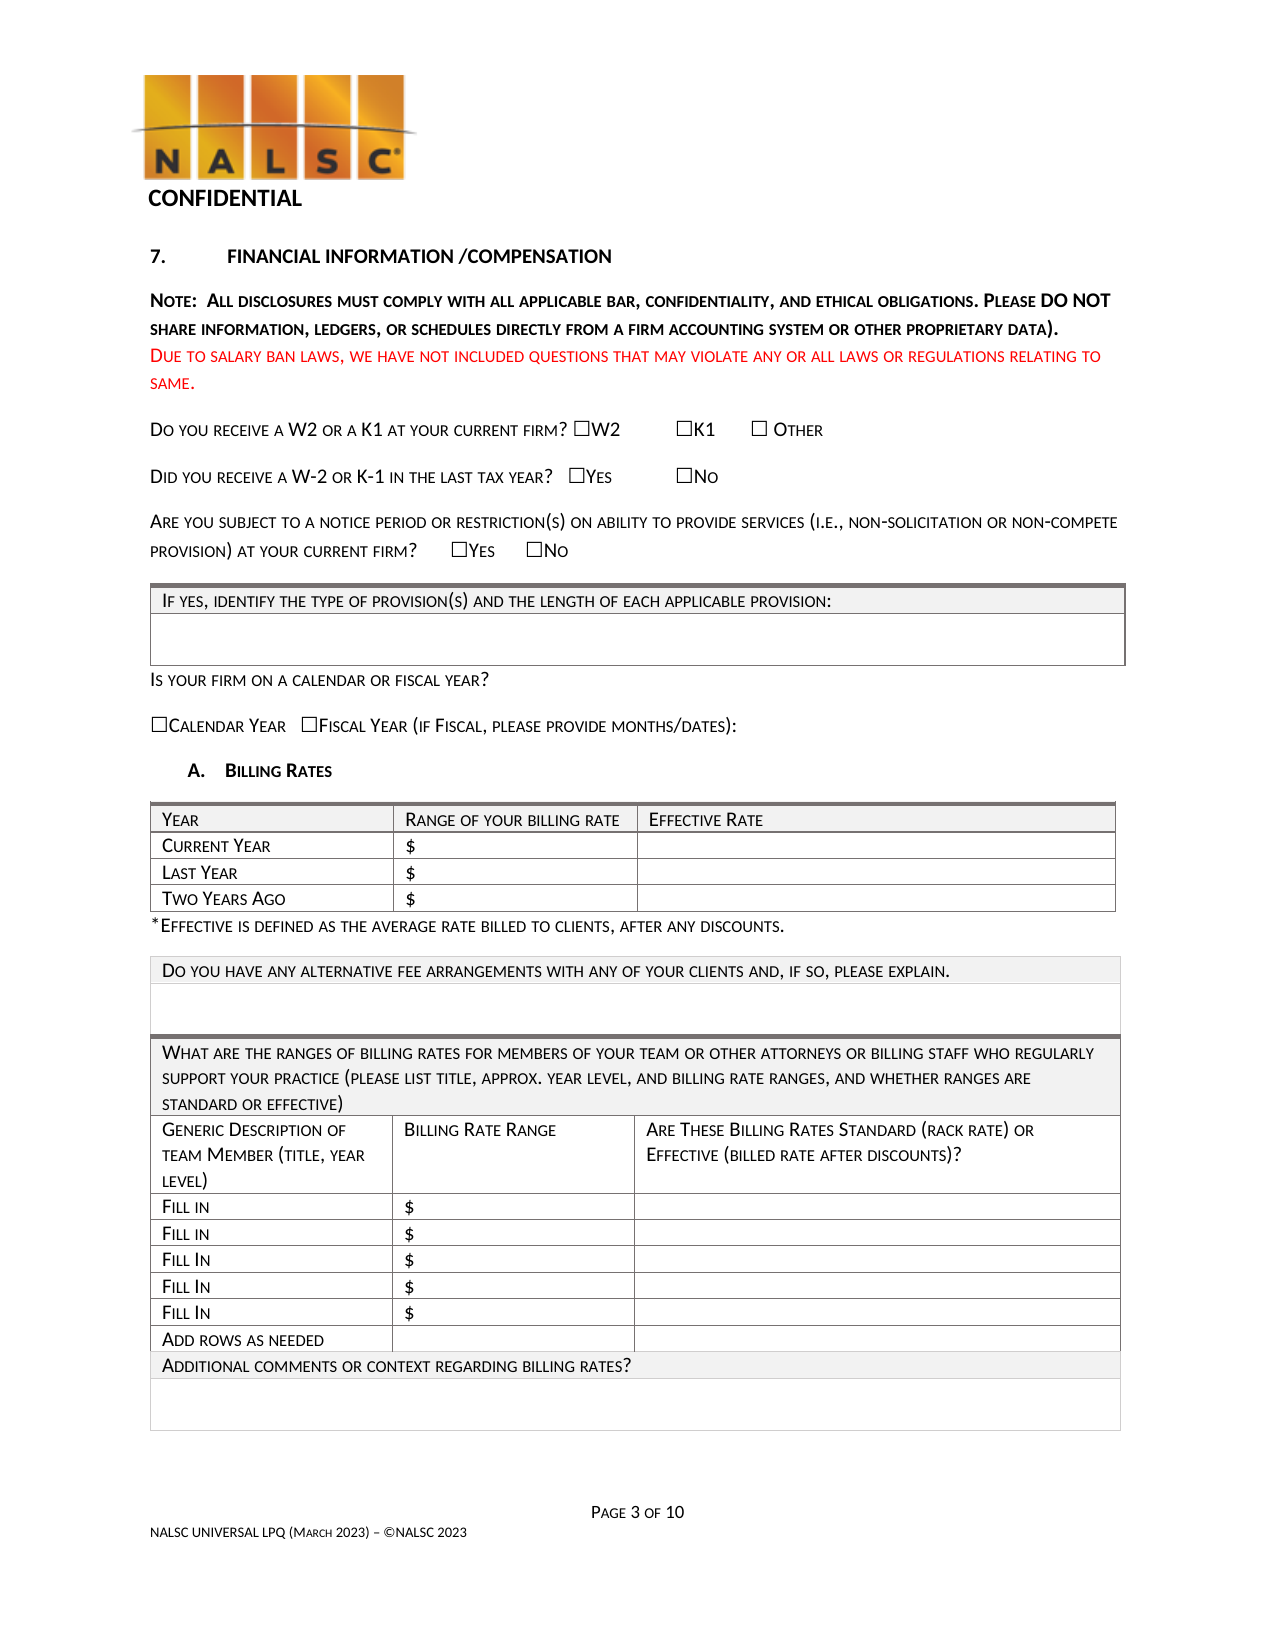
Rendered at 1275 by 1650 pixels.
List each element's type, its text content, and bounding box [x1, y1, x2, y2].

table_cell Current Year [151, 833, 393, 858]
table_cell Fill In [151, 1299, 392, 1325]
text *Effective is defined as the average rate billed to clients, after any discounts. [150, 912, 1125, 937]
text Are you subject to a notice period or restriction(s) on ability to provide services (i.e., non-solicitation or non-compete provision) at your current firm? Yes No [150, 508, 1125, 564]
table_cell Last Year [151, 859, 393, 884]
table_cell $ [393, 1246, 634, 1272]
table_cell Are These Billing Rates Standard (rack rate) or Effective (billed rate after discounts)? [635, 1116, 1120, 1192]
table_cell [638, 833, 1115, 858]
table_cell Additional comments or context regarding billing rates? [151, 1352, 1120, 1378]
table_cell Generic Description of team Member (title, year level) [151, 1116, 392, 1192]
table_header Effective Rate [638, 806, 1115, 831]
table_cell [635, 1220, 1120, 1245]
table_cell [638, 859, 1115, 884]
table_cell [151, 984, 1120, 1034]
table_cell What are the ranges of billing rates for members of your team or other attorneys or billing staff who regularly support your practice (please list title, approx. year level, and billing rate ranges, and whether ranges are standard or effective) [151, 1039, 1120, 1115]
table_cell Fill In [151, 1246, 392, 1272]
text Did you receive a W-2 or K-1 in the last tax year? Yes No [150, 461, 1125, 489]
table_cell $ [393, 1194, 634, 1219]
table_cell $ [394, 859, 637, 884]
table_cell [635, 1273, 1120, 1298]
picture [131, 75, 418, 183]
table_cell $ [394, 885, 637, 911]
text Is your firm on a calendar or fiscal year? [150, 666, 1125, 691]
text 7. FINANCIAL INFORMATION /COMPENSATION [150, 243, 1125, 269]
text Note: All disclosures must comply with all applicable bar, confidentiality, and ethical obligations. Please DO NOT share information, ledgers, or schedules directly from a firm accounting system or other proprietary data). Due to salary ban laws, we have not included questions that may violate any or all laws or regulations relating to same. [150, 287, 1125, 395]
table_cell Fill in [151, 1220, 392, 1245]
table_cell [635, 1326, 1120, 1351]
table_cell $ [394, 833, 637, 858]
table_header Range of your billing rate [394, 806, 637, 831]
text Calendar Year Fiscal Year (if Fiscal, please provide months/dates): [150, 710, 1125, 738]
table_cell [393, 1326, 634, 1351]
table_cell Fill In [151, 1273, 392, 1298]
table_cell Two Years Ago [151, 885, 393, 911]
table_cell $ [393, 1220, 634, 1245]
table_header Year [151, 806, 393, 831]
table_cell [635, 1194, 1120, 1219]
table_header Do you have any alternative fee arrangements with any of your clients and, if so, please explain. [151, 957, 1120, 982]
table_cell Fill in [151, 1194, 392, 1219]
table_cell [151, 1379, 1120, 1429]
table_cell [635, 1246, 1120, 1272]
table_header If yes, identify the type of provision(s) and the length of each applicable provision: [151, 588, 1124, 613]
list Billing Rates [187, 757, 1125, 783]
table_cell $ [393, 1299, 634, 1325]
table_cell Billing Rate Range [393, 1116, 634, 1192]
table_cell [151, 614, 1124, 665]
table_cell [638, 885, 1115, 911]
table_cell $ [393, 1273, 634, 1298]
table_cell Add rows as needed [151, 1326, 392, 1351]
table_cell [635, 1299, 1120, 1325]
text Do you receive a W2 or a K1 at your current firm? W2 K1 Other [150, 414, 1125, 442]
